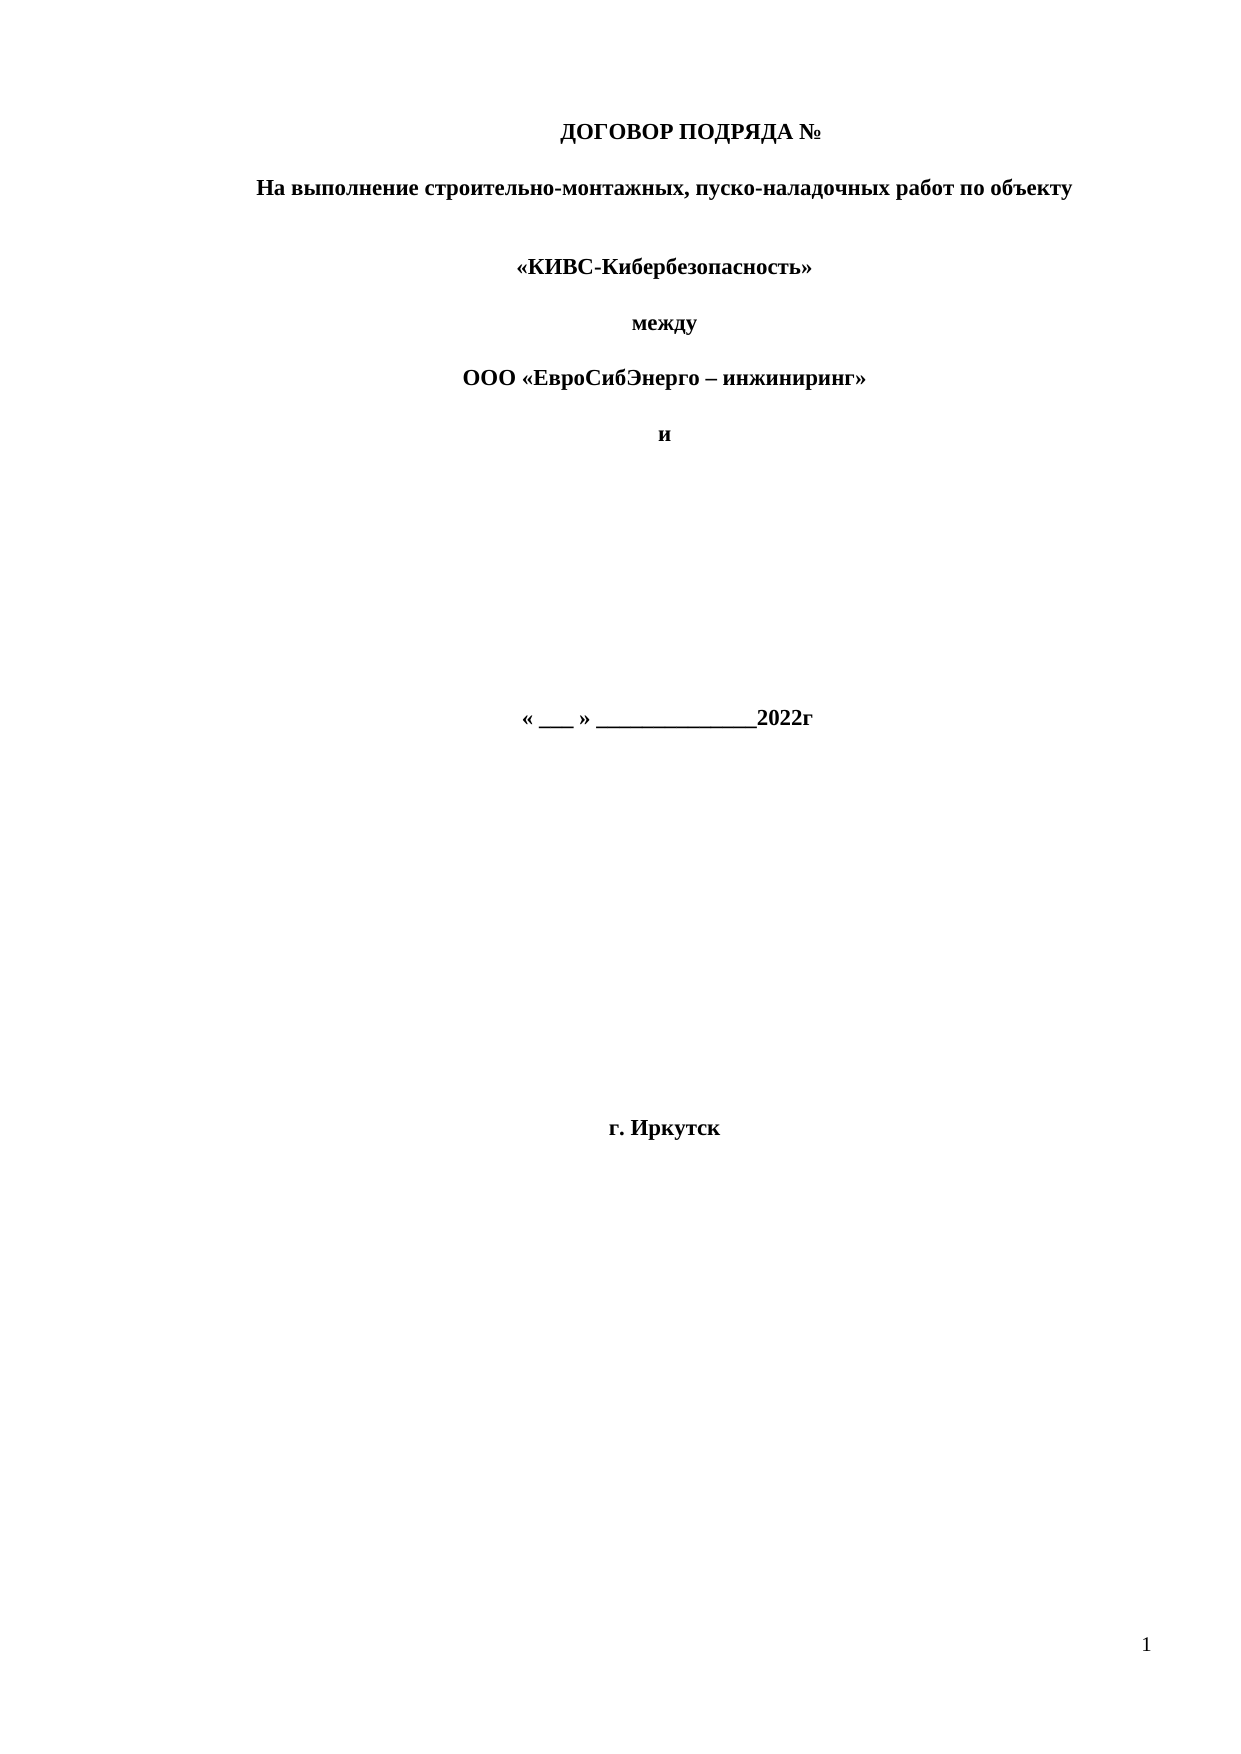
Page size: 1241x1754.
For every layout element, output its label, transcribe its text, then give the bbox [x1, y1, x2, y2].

text На выполнение строительно-монтажных, пуско-наладочных работ по объекту [177, 174, 1152, 200]
text ООО «ЕвроСибЭнерго – инжиниринг» [177, 364, 1152, 391]
text и [177, 420, 1152, 446]
text между [177, 309, 1152, 335]
text «КИВС-Кибербезопасность» [177, 229, 1152, 279]
title ДОГОВОР ПОДРЯДА № [177, 118, 1152, 144]
text « ___ » ______________2022г [177, 704, 1152, 731]
text г. Иркутск [177, 1114, 1152, 1141]
